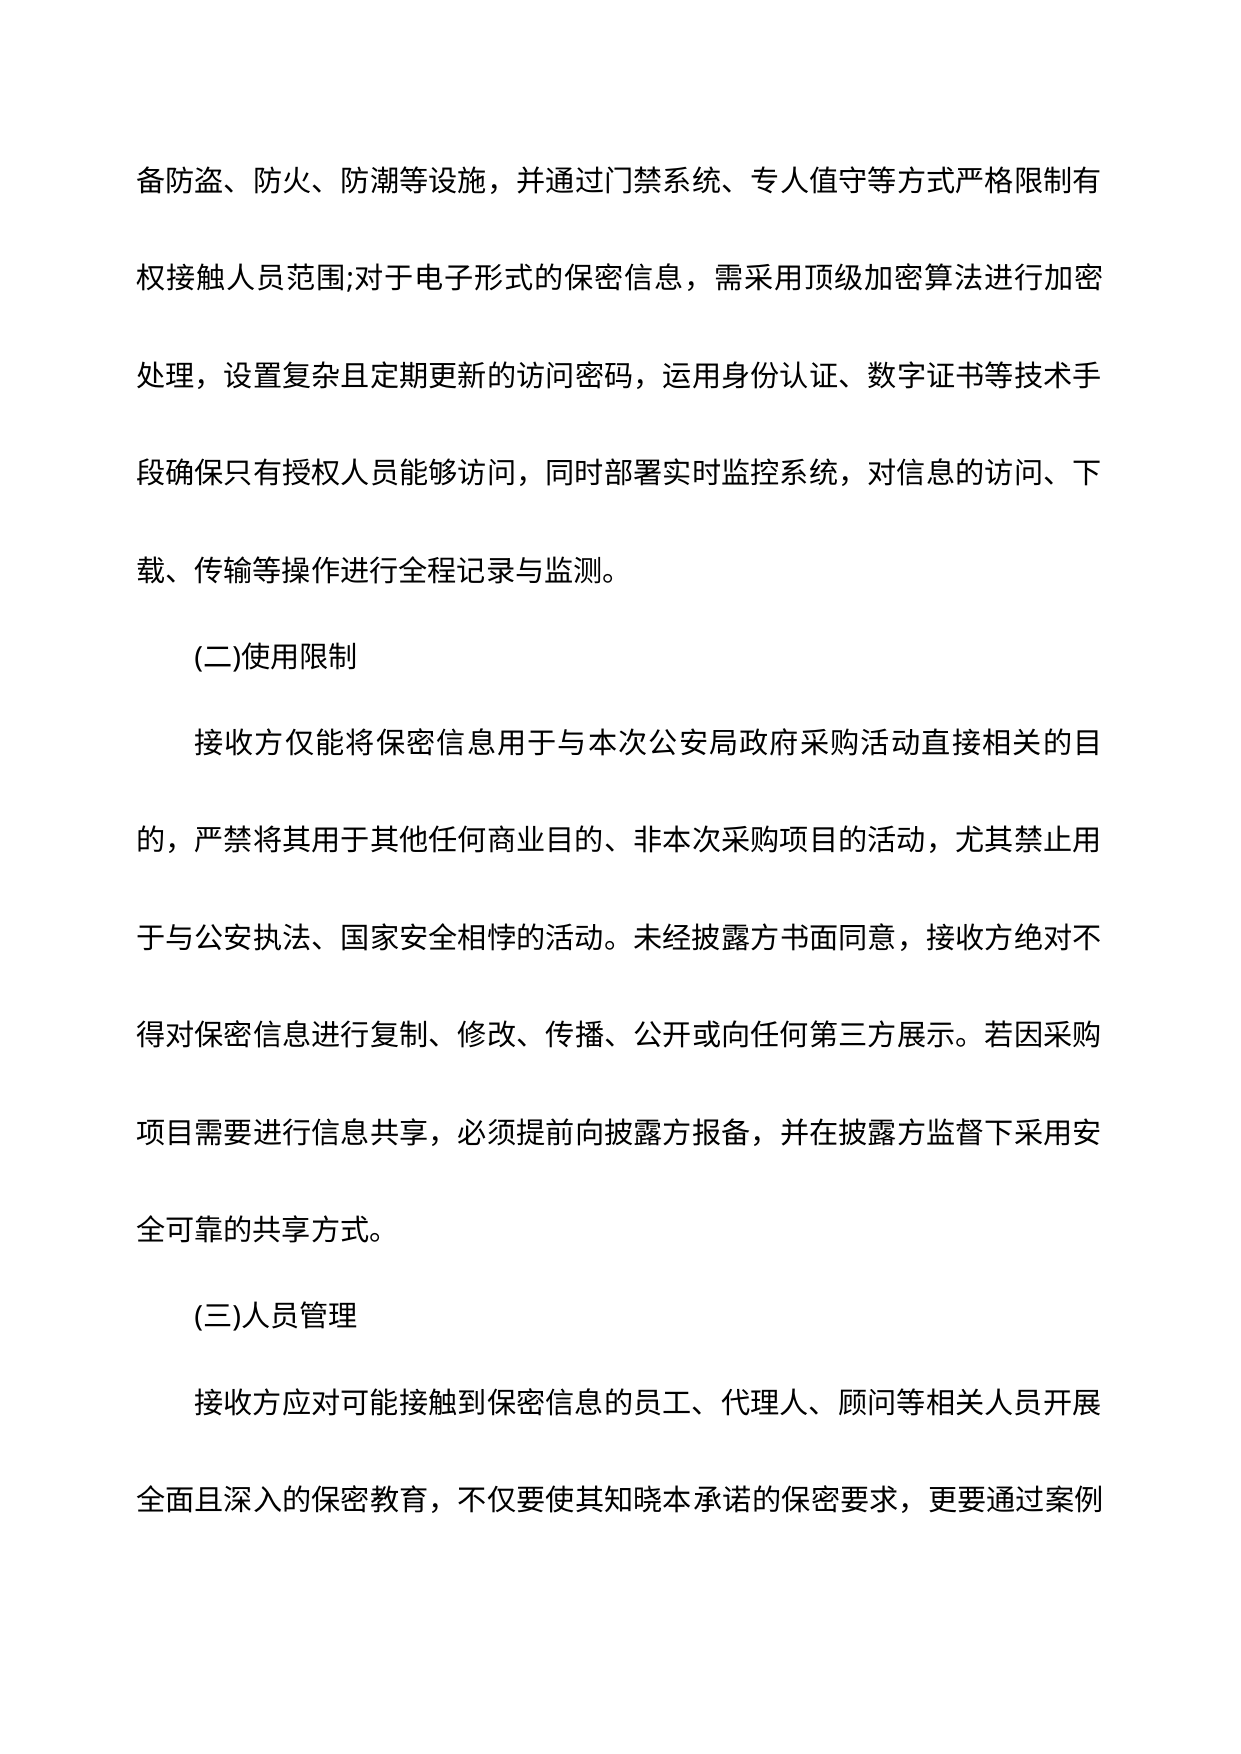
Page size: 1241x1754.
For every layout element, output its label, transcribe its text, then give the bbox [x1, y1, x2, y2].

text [136, 146, 1104, 601]
text (三)人员管理 [136, 1282, 1104, 1347]
text 接收方仅能将保密信息用于与本次公安局政府采购活动直接相关的目的，严禁将其用于其他任何商业目的、非本次采购项目的活动，尤其禁止用于与公安执法、国家安全相悖的活动。未经披露方书面同意，接收方绝对不得对保密信息进行复制、修改、传播、公开或向任何第三方展示。若因采购项目需要进行信息共享，必须提前向披露方报备，并在披露方监督下采用安全可靠的共享方式。 [136, 708, 1104, 1261]
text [136, 1368, 1104, 1530]
text (二)使用限制 [136, 622, 1104, 687]
